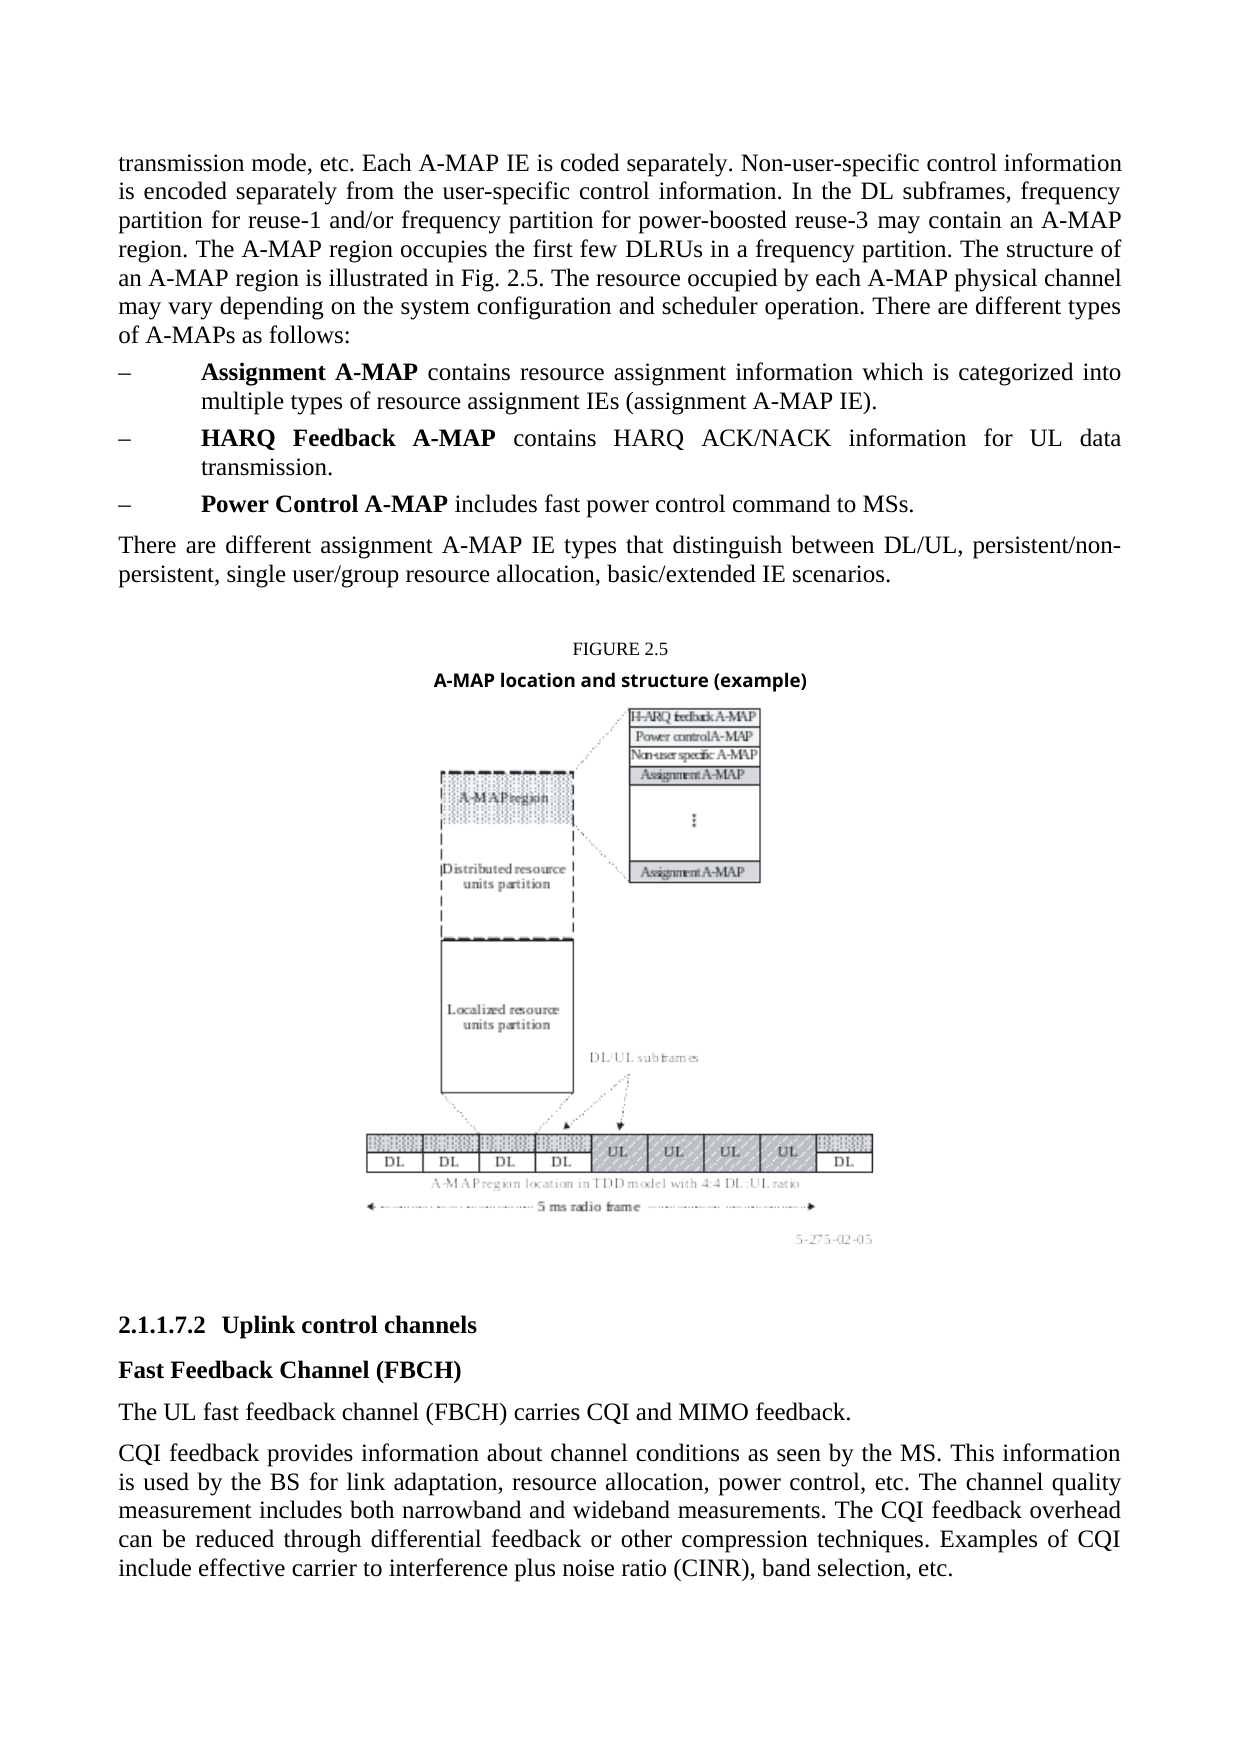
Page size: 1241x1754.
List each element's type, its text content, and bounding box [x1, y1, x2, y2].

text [118, 148, 1122, 349]
text The UL fast feedback channel (FBCH) carries CQI and MIMO feedback. [118, 1397, 1122, 1425]
text Figure 2.5 [118, 638, 1122, 659]
text – Power Control A-MAP includes fast power control command to MSs. [118, 489, 1122, 518]
subtitle 2.1.1.7.2 Uplink control channels [118, 1310, 1122, 1339]
subtitle Fast Feedback Channel (FBCH) [118, 1355, 1122, 1384]
title A-MAP location and structure (example) [118, 668, 1122, 693]
text – Assignment A-MAP contains resource assignment information which is categorized into multiple types of resource assignment IEs (assignment A-MAP IE). [118, 357, 1122, 415]
text – HARQ Feedback A-MAP contains HARQ ACK/NACK information for UL data transmission. [118, 423, 1122, 481]
text CQI feedback provides information about channel conditions as seen by the MS. This information is used by the BS for link adaptation, resource allocation, power control, etc. The channel quality measurement includes both narrowband and wideband measurements. The CQI feedback overhead can be reduced through differential feedback or other compression techniques. Examples of CQI include effective carrier to interference plus noise ratio (CINR), band selection, etc. [118, 1438, 1122, 1582]
text There are different assignment A-MAP IE types that distinguish between DL/UL, persistent/non-persistent, single user/group resource allocation, basic/extended IE scenarios. [118, 530, 1122, 588]
